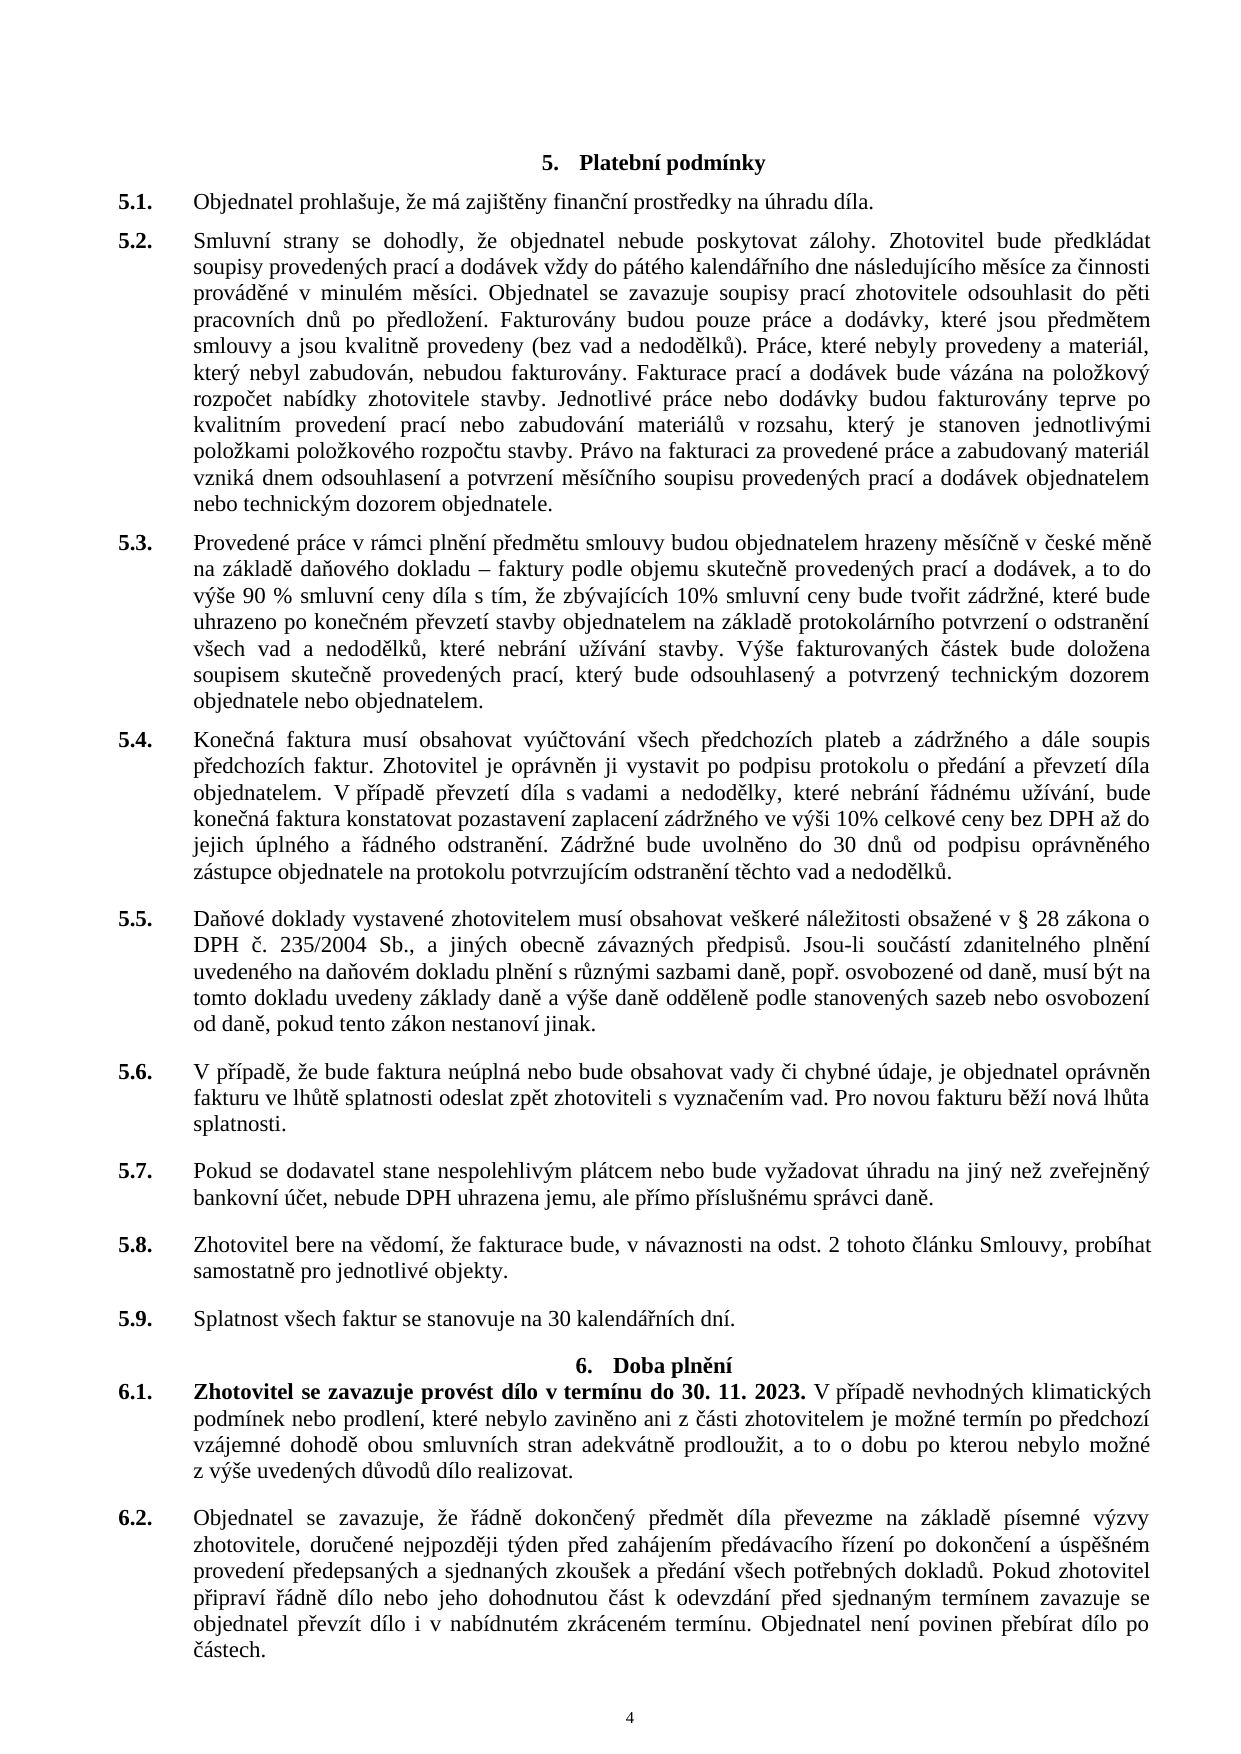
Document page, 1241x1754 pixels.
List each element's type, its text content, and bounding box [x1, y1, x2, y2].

list Daňové doklady vystavené zhotovitelem musí obsahovat veškeré náležitosti obsažené v § 28 zákona o DPH č. 235/2004 Sb., a jiných obecně závazných předpisů. Jsou-li součástí zdanitelného plnění uvedeného na daňovém dokladu plnění s různými sazbami daně, popř. osvobozené od daně, musí být na tomto dokladu uvedeny základy daně a výše daně odděleně podle stanovených sazeb nebo osvobození od daně, pokud tento zákon nestanoví jinak. [118, 905, 1152, 1037]
list Platební podmínky [156, 149, 1152, 175]
list Provedené práce v rámci plnění předmětu smlouvy budou objednatelem hrazeny měsíčně v české měně na základě daňového dokladu – faktury podle objemu skutečně provedených prací a dodávek, a to do výše 90 % smluvní ceny díla s tím, že zbývajících 10% smluvní ceny bude tvořit zádržné, které bude uhrazeno po konečném převzetí stavby objednatelem na základě protokolárního potvrzení o odstranění všech vad a nedodělků, které nebrání užívání stavby. Výše fakturovaných částek bude doložena soupisem skutečně provedených prací, který bude odsouhlasený a potvrzený technickým dozorem objednatele nebo objednatelem. [118, 529, 1152, 714]
list Doba plnění [156, 1352, 1152, 1378]
list Zhotovitel se zavazuje provést dílo v termínu do 30. 11. 2023. V případě nevhodných klimatických podmínek nebo prodlení, které nebylo zaviněno ani z části zhotovitelem je možné termín po předchozí vzájemné dohodě obou smluvních stran adekvátně prodloužit, a to o dobu po kterou nebylo možné z výše uvedených důvodů dílo realizovat. [118, 1378, 1152, 1484]
list Objednatel se zavazuje, že řádně dokončený předmět díla převezme na základě písemné výzvy zhotovitele, doručené nejpozději týden před zahájením předávacího řízení po dokončení a úspěšném provedení předepsaných a sjednaných zkoušek a předání všech potřebných dokladů. Pokud zhotovitel připraví řádně dílo nebo jeho dohodnutou část k odevzdání před sjednaným termínem zavazuje se objednatel převzít dílo i v nabídnutém zkráceném termínu. Objednatel není povinen přebírat dílo po částech. [118, 1504, 1152, 1663]
list Smluvní strany se dohodly, že objednatel nebude poskytovat zálohy. Zhotovitel bude předkládat soupisy provedených prací a dodávek vždy do pátého kalendářního dne následujícího měsíce za činnosti prováděné v minulém měsíci. Objednatel se zavazuje soupisy prací zhotovitele odsouhlasit do pěti pracovních dnů po předložení. Fakturovány budou pouze práce a dodávky, které jsou předmětem smlouvy a jsou kvalitně provedeny (bez vad a nedodělků). Práce, které nebyly provedeny a materiál, který nebyl zabudován, nebudou fakturovány. Fakturace prací a dodávek bude vázána na položkový rozpočet nabídky zhotovitele stavby. Jednotlivé práce nebo dodávky budou fakturovány teprve po kvalitním provedení prací nebo zabudování materiálů v rozsahu, který je stanoven jednotlivými položkami položkového rozpočtu stavby. Právo na fakturaci za provedené práce a zabudovaný materiál vzniká dnem odsouhlasení a potvrzení měsíčního soupisu provedených prací a dodávek objednatelem nebo technickým dozorem objednatele. [118, 227, 1152, 517]
list V případě, že bude faktura neúplná nebo bude obsahovat vady či chybné údaje, je objednatel oprávněn fakturu ve lhůtě splatnosti odeslat zpět zhotoviteli s vyznačením vad. Pro novou fakturu běží nová lhůta splatnosti. [118, 1058, 1152, 1137]
list Konečná faktura musí obsahovat vyúčtování všech předchozích plateb a zádržného a dále soupis předchozích faktur. Zhotovitel je oprávněn ji vystavit po podpisu protokolu o předání a převzetí díla objednatelem. V případě převzetí díla s vadami a nedodělky, které nebrání řádnému užívání, bude konečná faktura konstatovat pozastavení zaplacení zádržného ve výši 10% celkové ceny bez DPH až do jejich úplného a řádného odstranění. Zádržné bude uvolněno do 30 dnů od podpisu oprávněného zástupce objednatele na protokolu potvrzujícím odstranění těchto vad a nedodělků. [118, 726, 1152, 884]
list Pokud se dodavatel stane nespolehlivým plátcem nebo bude vyžadovat úhradu na jiný než zveřejněný bankovní účet, nebude DPH uhrazena jemu, ale přímo příslušnému správci daně. [118, 1158, 1152, 1210]
list Objednatel prohlašuje, že má zajištěny finanční prostředky na úhradu díla. [118, 188, 1152, 214]
list Zhotovitel bere na vědomí, že fakturace bude, v návaznosti na odst. 2 tohoto článku Smlouvy, probíhat samostatně pro jednotlivé objekty. [118, 1231, 1152, 1284]
list Splatnost všech faktur se stanovuje na 30 kalendářních dní. [118, 1305, 1152, 1331]
